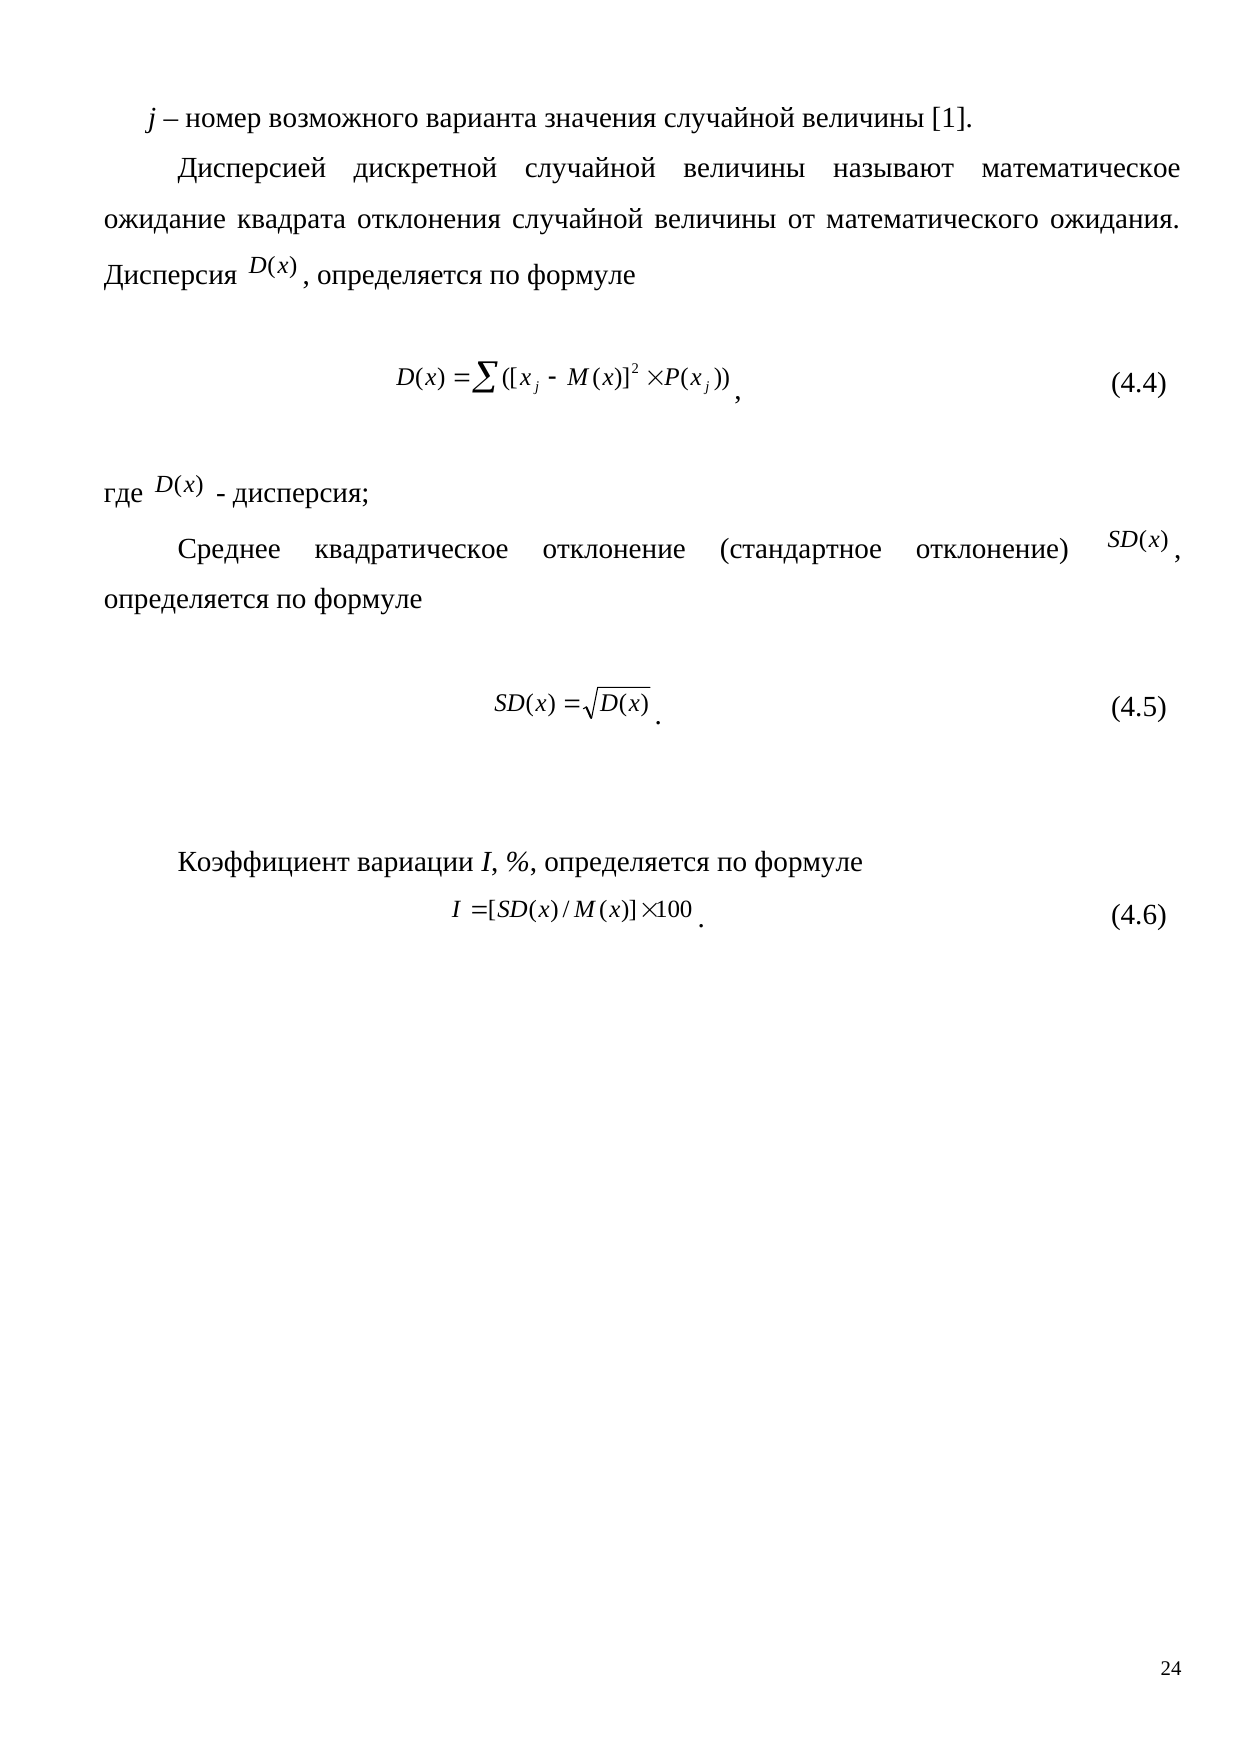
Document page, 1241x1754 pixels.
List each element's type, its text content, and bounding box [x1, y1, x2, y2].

table_header , [92, 358, 1041, 419]
text где - дисперсия; [103, 469, 1181, 508]
table_header (4.6) [1060, 895, 1178, 947]
text Среднее квадратическое отклонение (стандартное отклонение) , определяется по формуле [103, 525, 1181, 615]
table_header . [92, 895, 1060, 947]
table_header (4.5) [1060, 682, 1178, 743]
table_header . [92, 682, 1060, 743]
text j – номер возможного варианта значения случайной величины [1]. [103, 100, 1181, 134]
table_header (4.4) [1041, 358, 1178, 419]
text Дисперсией дискретной случайной величины называют математическое ожидание квадрата отклонения случайной величины от математического ожидания. Дисперсия , определяется по формуле [103, 151, 1181, 290]
text Коэффициент вариации I, %, определяется по формуле [103, 844, 1181, 878]
